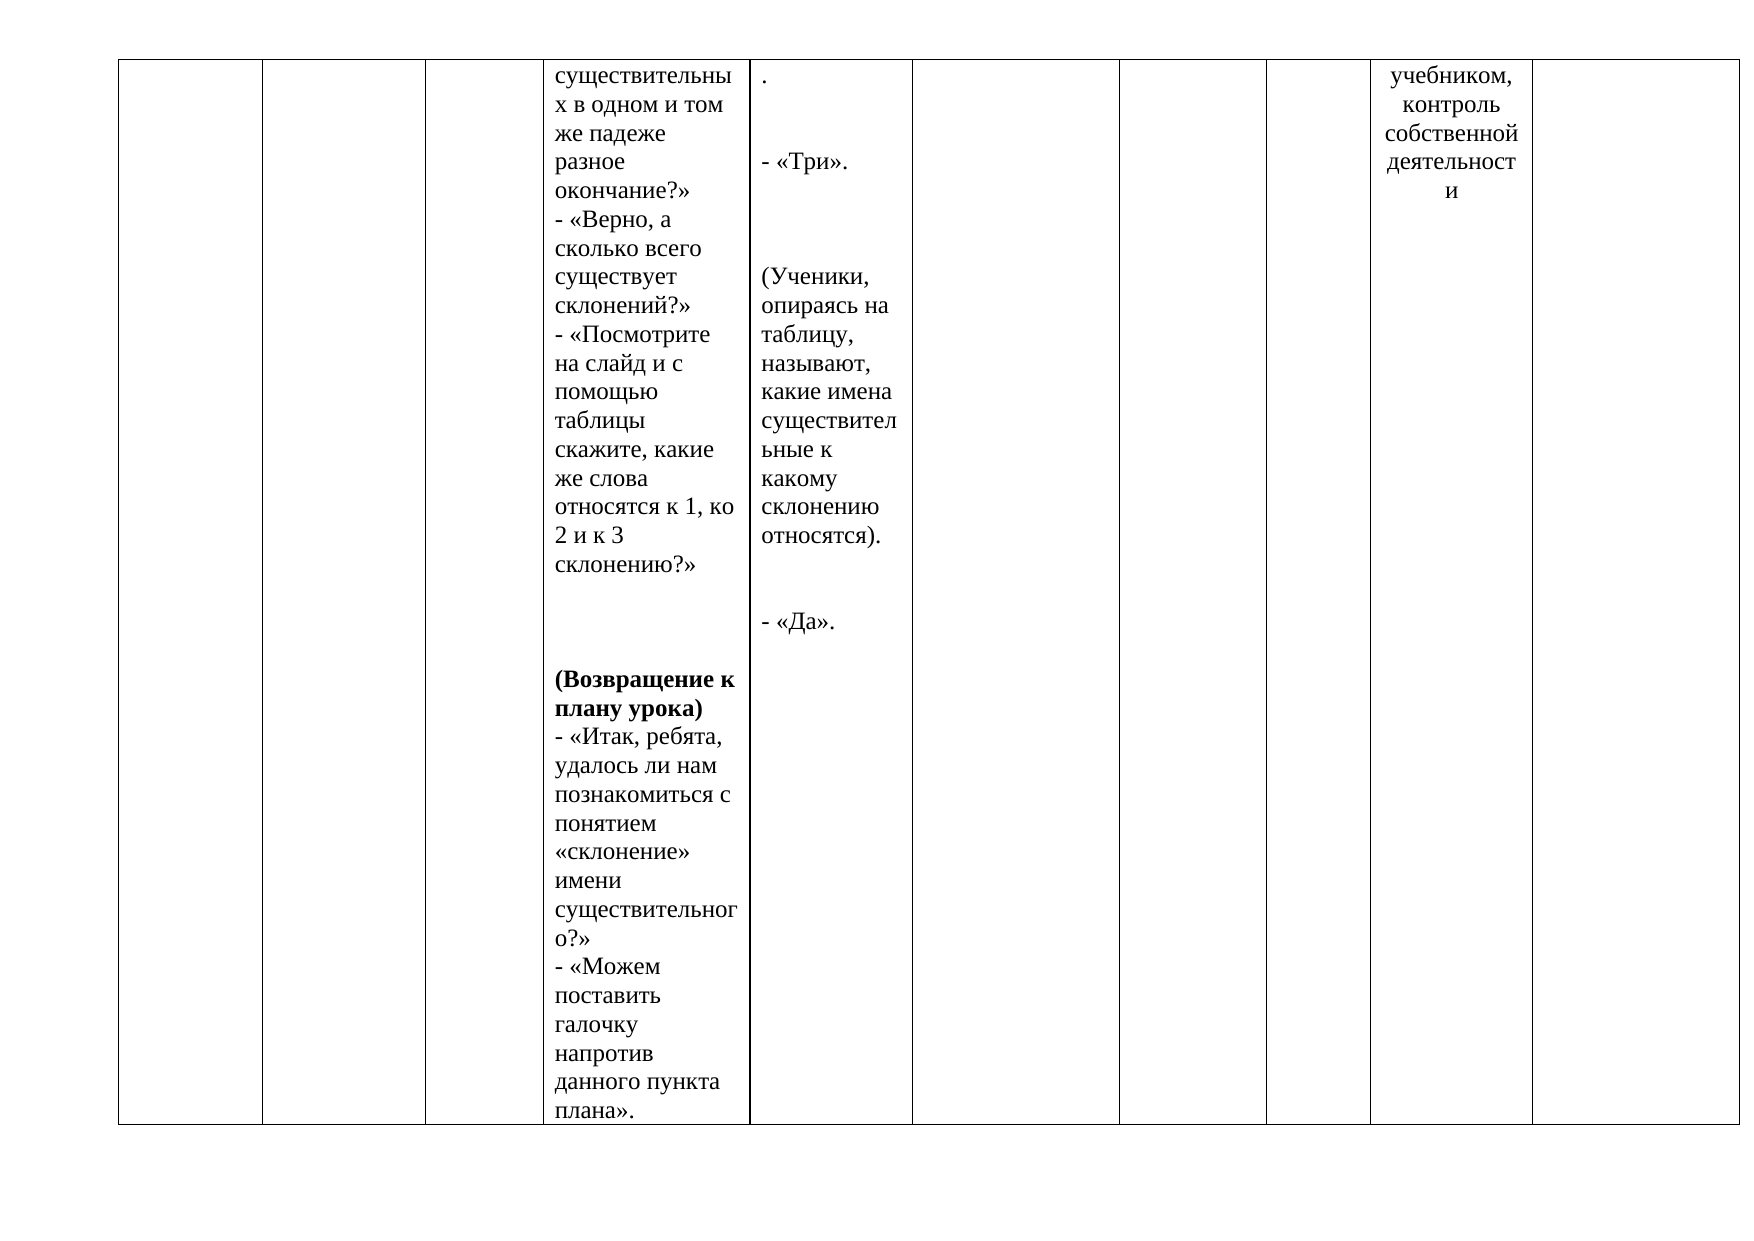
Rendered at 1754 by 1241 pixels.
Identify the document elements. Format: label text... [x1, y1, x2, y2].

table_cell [1267, 60, 1370, 1124]
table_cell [1371, 60, 1532, 1124]
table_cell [1533, 60, 1739, 1124]
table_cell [1120, 60, 1266, 1124]
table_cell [426, 60, 543, 1124]
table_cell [119, 60, 262, 1124]
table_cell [544, 60, 749, 1124]
table_cell Ф [913, 60, 1119, 1124]
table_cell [263, 60, 425, 1124]
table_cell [751, 60, 912, 1124]
